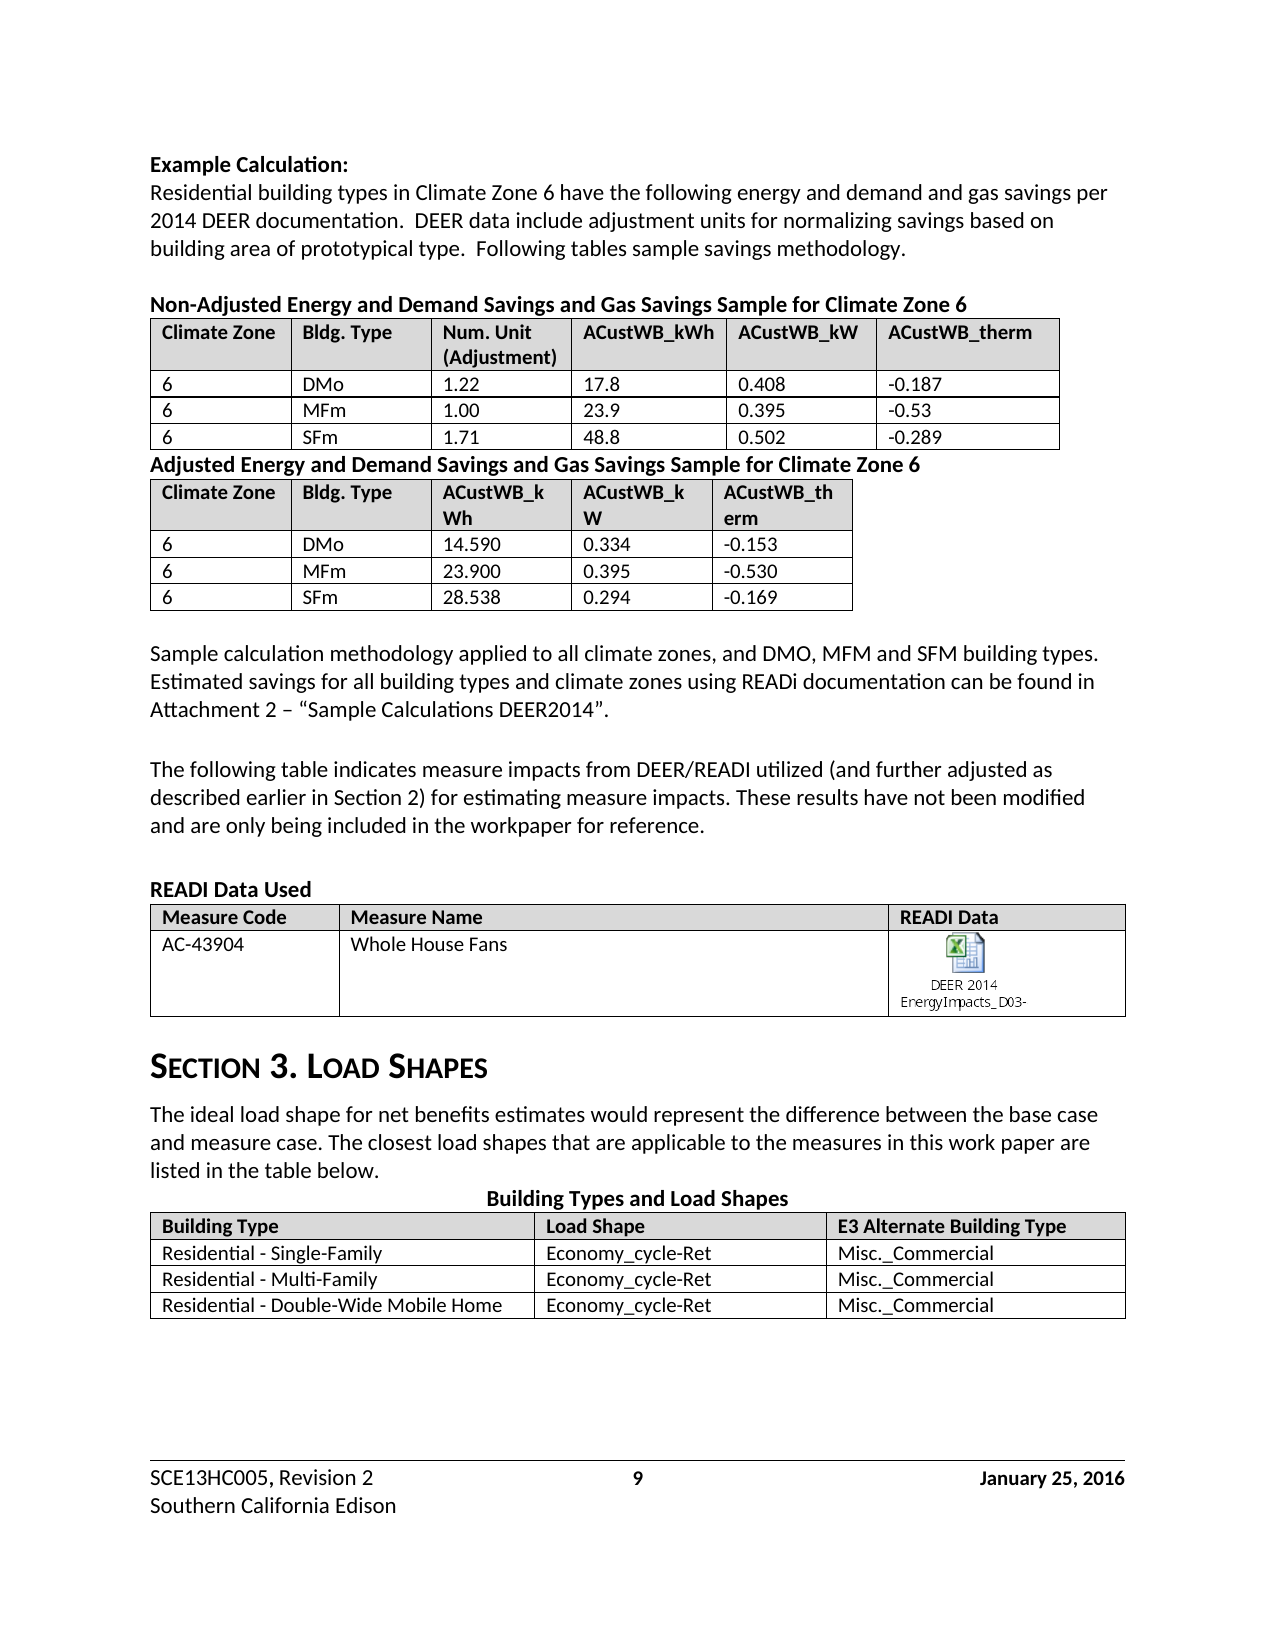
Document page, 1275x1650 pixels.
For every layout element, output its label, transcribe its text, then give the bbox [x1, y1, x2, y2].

text Sample calculation methodology applied to all climate zones, and DMO, MFM and SFM building types. Estimated savings for all building types and climate zones using READi documentation can be found in Attachment 2 – “Sample Calculations DEER2014”. [150, 639, 1125, 723]
table_cell 0.408 [727, 371, 876, 396]
table_cell MFm [292, 398, 431, 423]
table_cell 14.590 [432, 531, 571, 557]
table_header ACustWB_kWh [432, 480, 571, 530]
table_cell 0.395 [727, 398, 876, 423]
table_cell [889, 931, 1125, 1016]
table_header ACustWB_kW [727, 319, 876, 370]
table_cell SFm [292, 584, 431, 610]
table_cell 1.00 [432, 398, 571, 423]
table_cell 17.8 [572, 371, 726, 396]
table_header Bldg. Type [292, 480, 431, 530]
text Non-Adjusted Energy and Demand Savings and Gas Savings Sample for Climate Zone 6 [150, 290, 1125, 318]
table_header Measure Code [151, 905, 339, 930]
table_cell 6 [151, 424, 291, 449]
subtitle Section 3. Load Shapes [150, 1042, 1125, 1088]
table_header Building Type [151, 1213, 534, 1239]
table_cell 6 [151, 398, 291, 423]
text Adjusted Energy and Demand Savings and Gas Savings Sample for Climate Zone 6 [150, 450, 1125, 478]
table_cell Residential - Multi-Family [151, 1266, 534, 1292]
table_cell 6 [151, 531, 291, 557]
table_header Num. Unit (Adjustment) [432, 319, 571, 370]
text READI Data Used [150, 875, 1125, 903]
table_cell -0.289 [877, 424, 1059, 449]
table_cell MFm [292, 558, 431, 583]
table_cell -0.53 [877, 398, 1059, 423]
text Building Types and Load Shapes [150, 1184, 1125, 1212]
table_cell DMo [292, 531, 431, 557]
text The following table indicates measure impacts from DEER/READI utilized (and further adjusted as described earlier in Section 2) for estimating measure impacts. These results have not been modified and are only being included in the workpaper for reference. [150, 755, 1125, 839]
table_header Bldg. Type [292, 319, 431, 370]
table_cell 6 [151, 558, 291, 583]
table_cell 6 [151, 371, 291, 396]
table_cell 6 [151, 584, 291, 610]
table_cell Misc._Commercial [827, 1240, 1125, 1265]
table_cell 23.900 [432, 558, 571, 583]
text Example Calculation: [150, 150, 1125, 178]
table_cell Residential - Double-Wide Mobile Home [151, 1293, 534, 1318]
table_header Climate Zone [151, 319, 291, 370]
table_header READI Data [889, 905, 1125, 930]
table_cell 48.8 [572, 424, 726, 449]
table_cell -0.169 [713, 584, 852, 610]
table_cell SFm [292, 424, 431, 449]
table_cell -0.530 [713, 558, 852, 583]
table_cell 0.294 [572, 584, 712, 610]
table_header Load Shape [535, 1213, 826, 1239]
table_cell 23.9 [572, 398, 726, 423]
table_cell Economy_cycle-Ret [535, 1240, 826, 1265]
table_cell -0.153 [713, 531, 852, 557]
text Residential building types in Climate Zone 6 have the following energy and demand and gas savings per 2014 DEER documentation. DEER data include adjustment units for normalizing savings based on building area of prototypical type. Following tables sample savings methodology. [150, 178, 1125, 262]
table_cell 0.334 [572, 531, 712, 557]
table_header ACustWB_kW [572, 480, 712, 530]
table_cell 0.395 [572, 558, 712, 583]
table_header Climate Zone [151, 480, 291, 530]
table_header ACustWB_therm [713, 480, 852, 530]
table_cell 1.71 [432, 424, 571, 449]
table_cell Whole House Fans [340, 931, 888, 1016]
table_cell Residential - Single-Family [151, 1240, 534, 1265]
table_cell 0.502 [727, 424, 876, 449]
table_header Measure Name [340, 905, 888, 930]
text The ideal load shape for net benefits estimates would represent the difference between the base case and measure case. The closest load shapes that are applicable to the measures in this work paper are listed in the table below. [150, 1100, 1125, 1184]
table_header ACustWB_kWh [572, 319, 726, 370]
table_cell Economy_cycle-Ret [535, 1266, 826, 1292]
table_cell -0.187 [877, 371, 1059, 396]
table_cell 28.538 [432, 584, 571, 610]
table_header ACustWB_therm [877, 319, 1059, 370]
table_header E3 Alternate Building Type [827, 1213, 1125, 1239]
table_cell AC-43904 [151, 931, 339, 1016]
table_cell 1.22 [432, 371, 571, 396]
table_cell Economy_cycle-Ret [535, 1293, 826, 1318]
table_cell Misc._Commercial [827, 1266, 1125, 1292]
table_cell DMo [292, 371, 431, 396]
table_cell Misc._Commercial [827, 1293, 1125, 1318]
